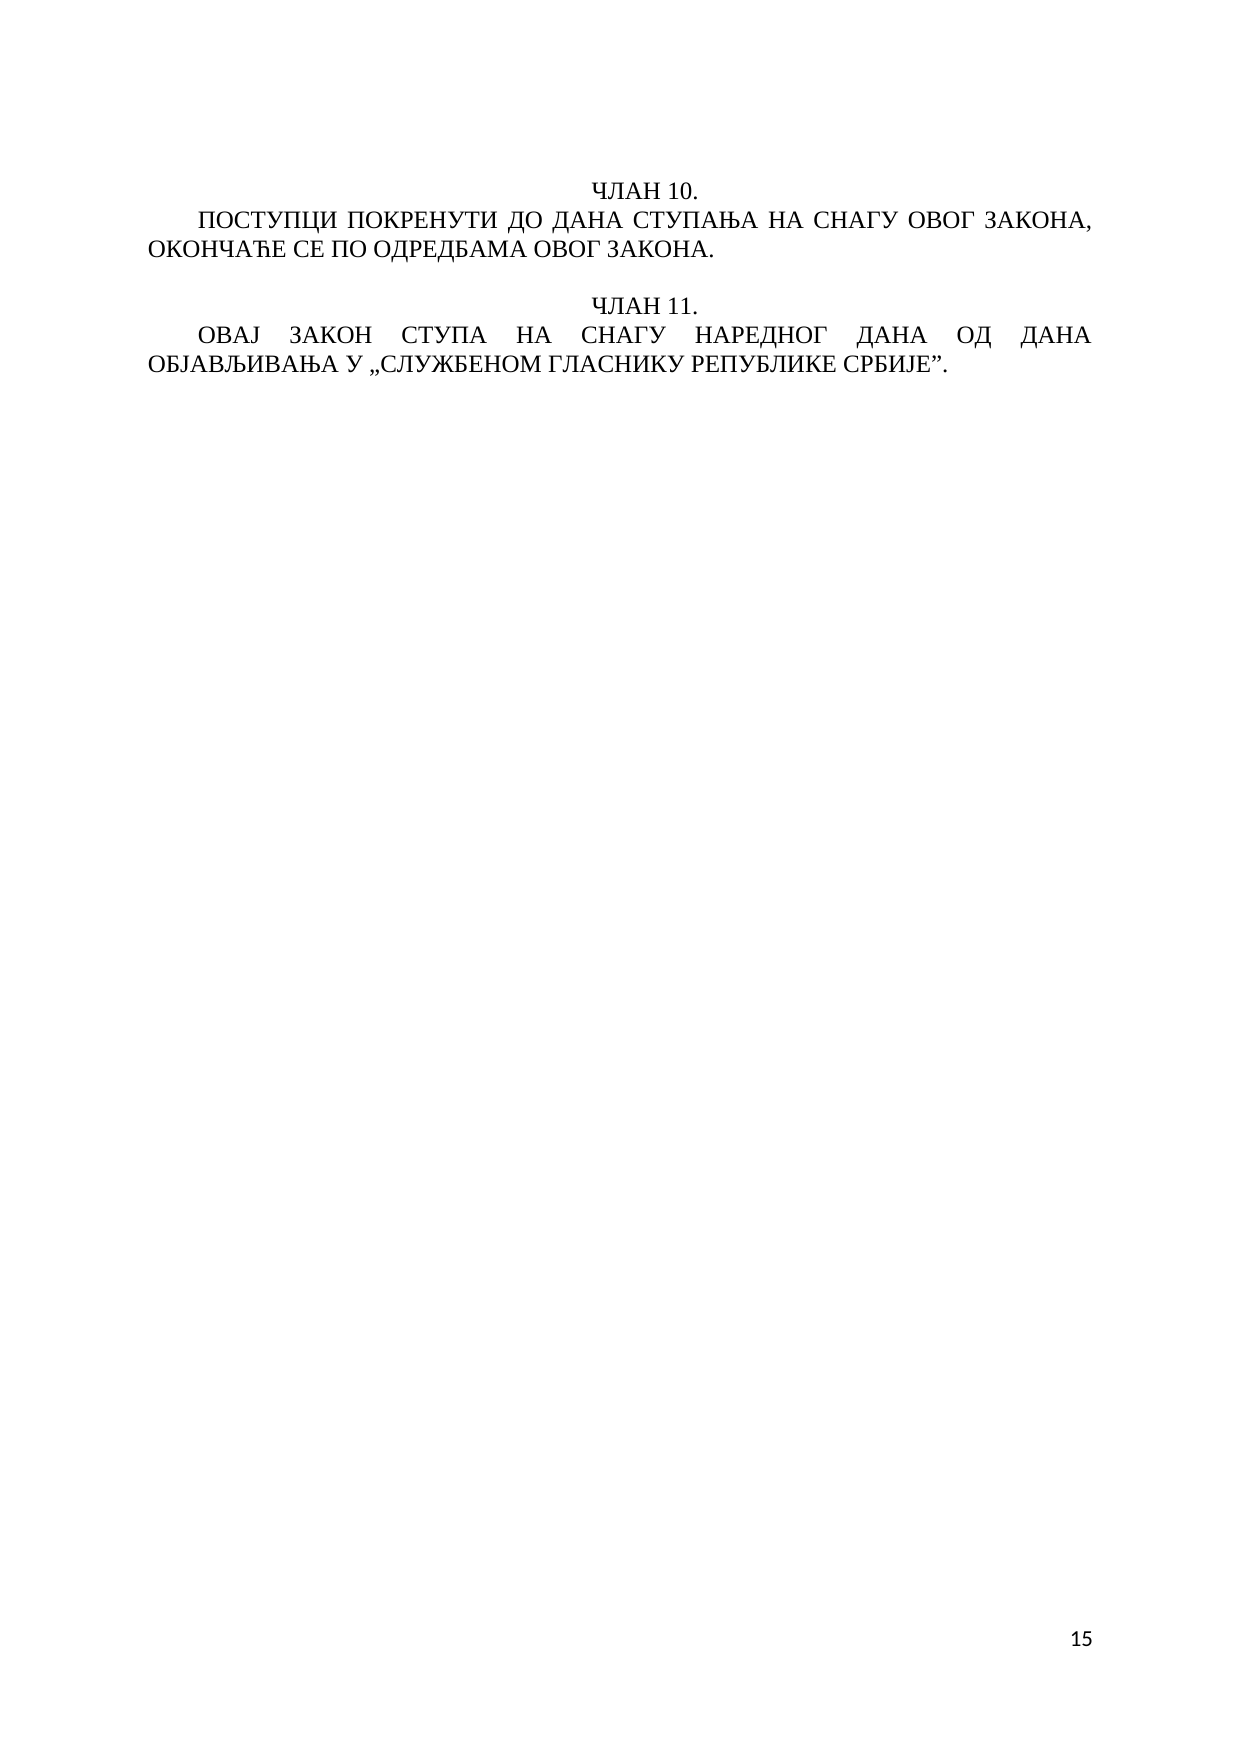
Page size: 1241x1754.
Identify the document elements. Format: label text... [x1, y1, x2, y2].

text ЧЛАН 11. [148, 291, 1093, 320]
text ОВАЈ ЗАКОН СТУПА НА СНАГУ НАРЕДНОГ ДАНА ОД ДАНА ОБЈАВЉИВАЊА У „СЛУЖБЕНОМ ГЛАСНИКУ РЕПУБЛИКЕ СРБИЈЕ”. [148, 320, 1093, 378]
text ЧЛАН 10. [148, 176, 1093, 205]
text ПОСТУПЦИ ПОКРЕНУТИ ДО ДАНА СТУПАЊА НА СНАГУ ОВОГ ЗАКОНА, ОКОНЧАЋЕ СЕ ПО ОДРЕДБАМА ОВОГ ЗАКОНА. [148, 205, 1093, 263]
